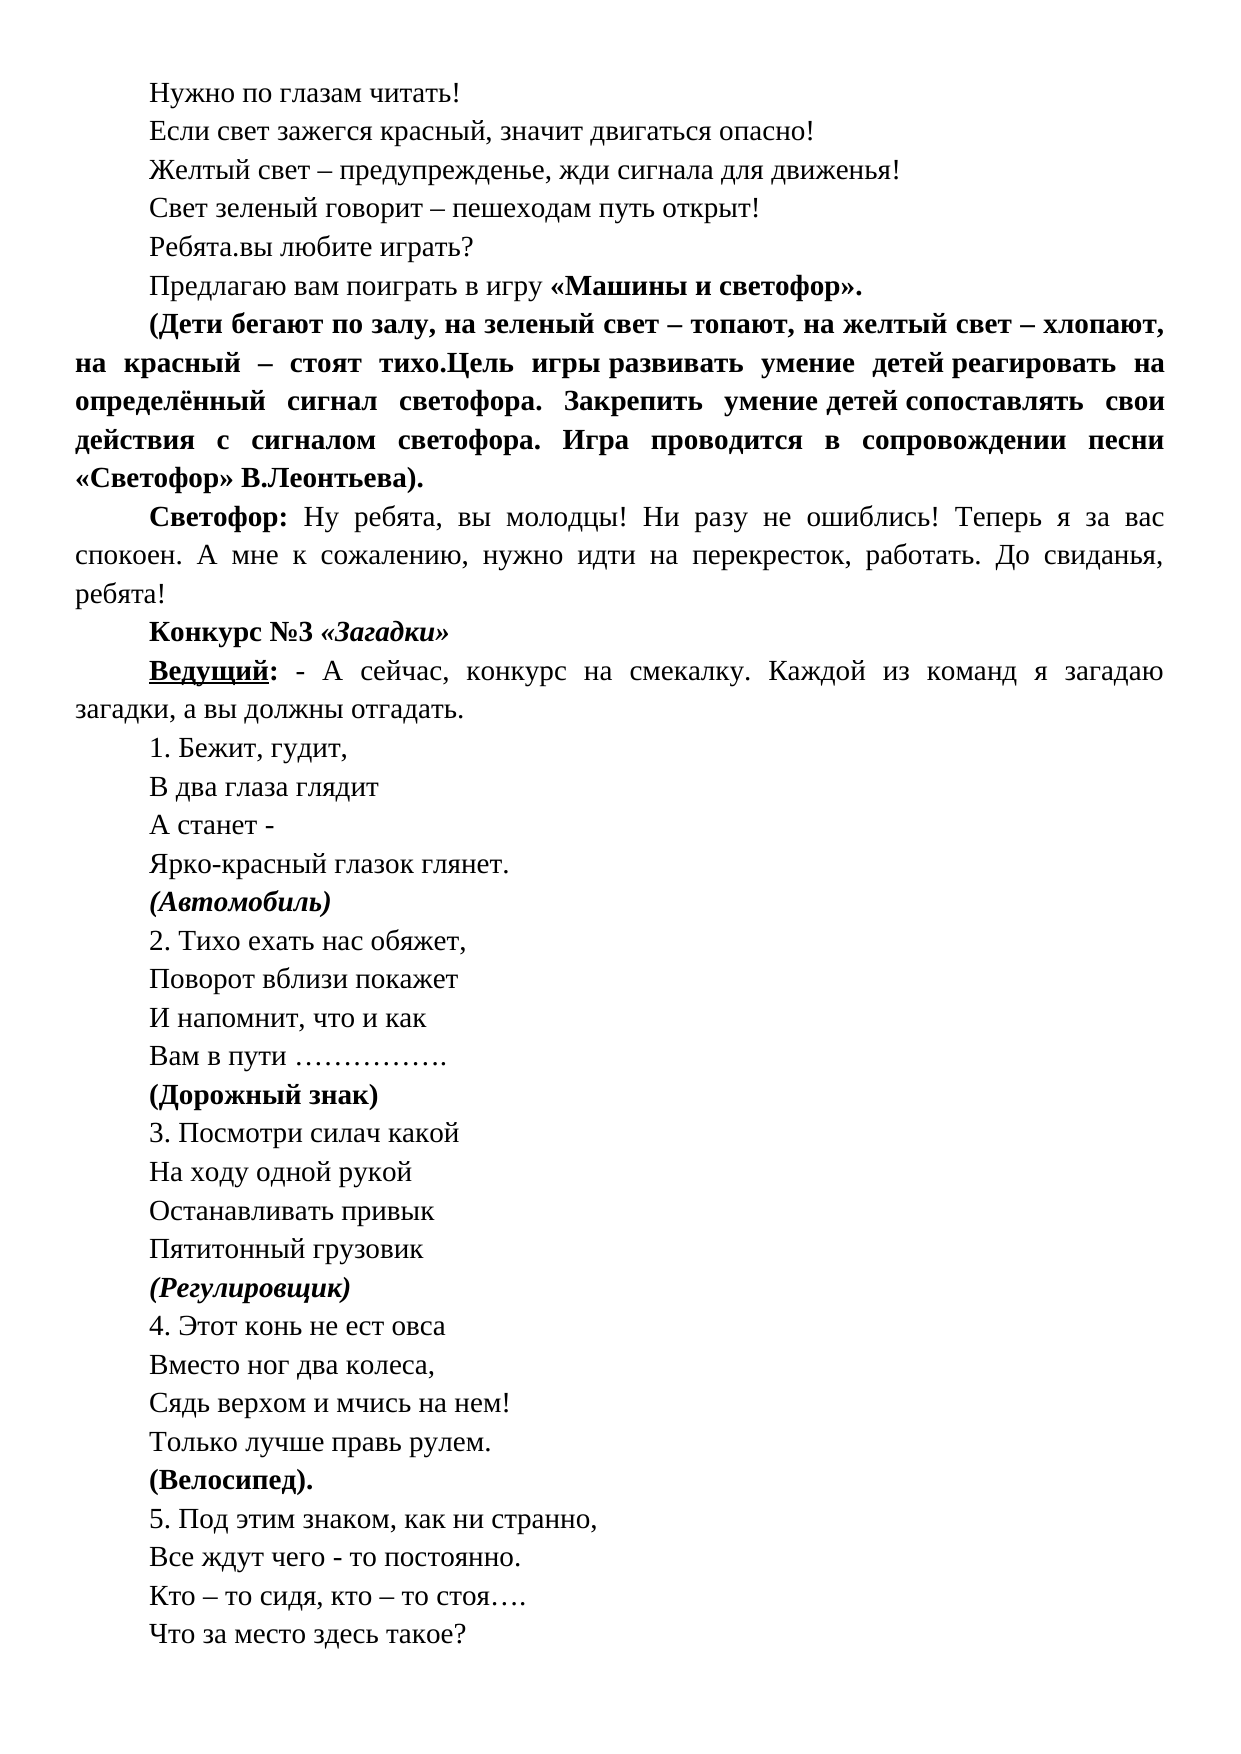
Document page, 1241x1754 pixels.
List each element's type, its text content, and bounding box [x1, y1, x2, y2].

text 5. Под этим знаком, как ни странно, [75, 1501, 1165, 1534]
text В два глаза глядит [75, 769, 1165, 802]
text (Дорожный знак) [75, 1077, 1165, 1111]
text Свет зеленый говорит – пешеходам путь открыт! [75, 191, 1165, 224]
text (Дети бегают по залу, на зеленый свет – топают, на желтый свет – хлопают, на красный – стоят тихо.Цель игры развивать умение детей реагировать на определённый сигнал светофора. Закрепить умение детей сопоставлять свои действия с сигналом светофора. Игра проводится в сопровождении песни «Светофор» В.Леонтьева). [75, 306, 1165, 494]
text Поворот вблизи покажет [75, 961, 1165, 995]
text 4. Этот конь не ест овса [75, 1308, 1165, 1342]
text Что за место здесь такое? [75, 1617, 1165, 1650]
text Конкурс №3 «Загадки» [75, 614, 1165, 648]
text А станет - [75, 807, 1165, 841]
text Останавливать привык [75, 1193, 1165, 1226]
text (Автомобиль) [75, 884, 1165, 918]
text Все ждут чего - то постоянно. [75, 1539, 1165, 1573]
text Светофор: Ну ребята, вы молодцы! Ни разу не ошиблись! Теперь я за вас спокоен. А мне к сожалению, нужно идти на перекресток, работать. До свиданья, ребята! [75, 499, 1165, 609]
text Кто – то сидя, кто – то стоя…. [75, 1578, 1165, 1612]
text Предлагаю вам поиграть в игру «Машины и светофор». [75, 268, 1165, 301]
text На ходу одной рукой [75, 1154, 1165, 1188]
text (Регулировщик) [75, 1270, 1165, 1303]
text Вам в пути ……………. [75, 1038, 1165, 1072]
text Нужно по глазам читать! [75, 75, 1165, 108]
text Ребята.вы любите играть? [75, 229, 1165, 263]
text Если свет зажегся красный, значит двигаться опасно! [75, 113, 1165, 147]
text Сядь верхом и мчись на нем! [75, 1385, 1165, 1419]
text 2. Тихо ехать нас обяжет, [75, 923, 1165, 956]
text Только лучше правь рулем. [75, 1424, 1165, 1457]
text Ярко-красный глазок глянет. [75, 846, 1165, 879]
text Ведущий: - А сейчас, конкурс на смекалку. Каждой из команд я загадаю загадки, а вы должны отгадать. [75, 653, 1165, 725]
text Желтый свет – предупрежденье, жди сигнала для движенья! [75, 152, 1165, 186]
text Вместо ног два колеса, [75, 1347, 1165, 1380]
text (Велосипед). [75, 1462, 1165, 1496]
text 3. Посмотри силач какой [75, 1116, 1165, 1149]
text И напомнит, что и как [75, 1000, 1165, 1033]
text Пятитонный грузовик [75, 1231, 1165, 1265]
text 1. Бежит, гудит, [75, 730, 1165, 764]
